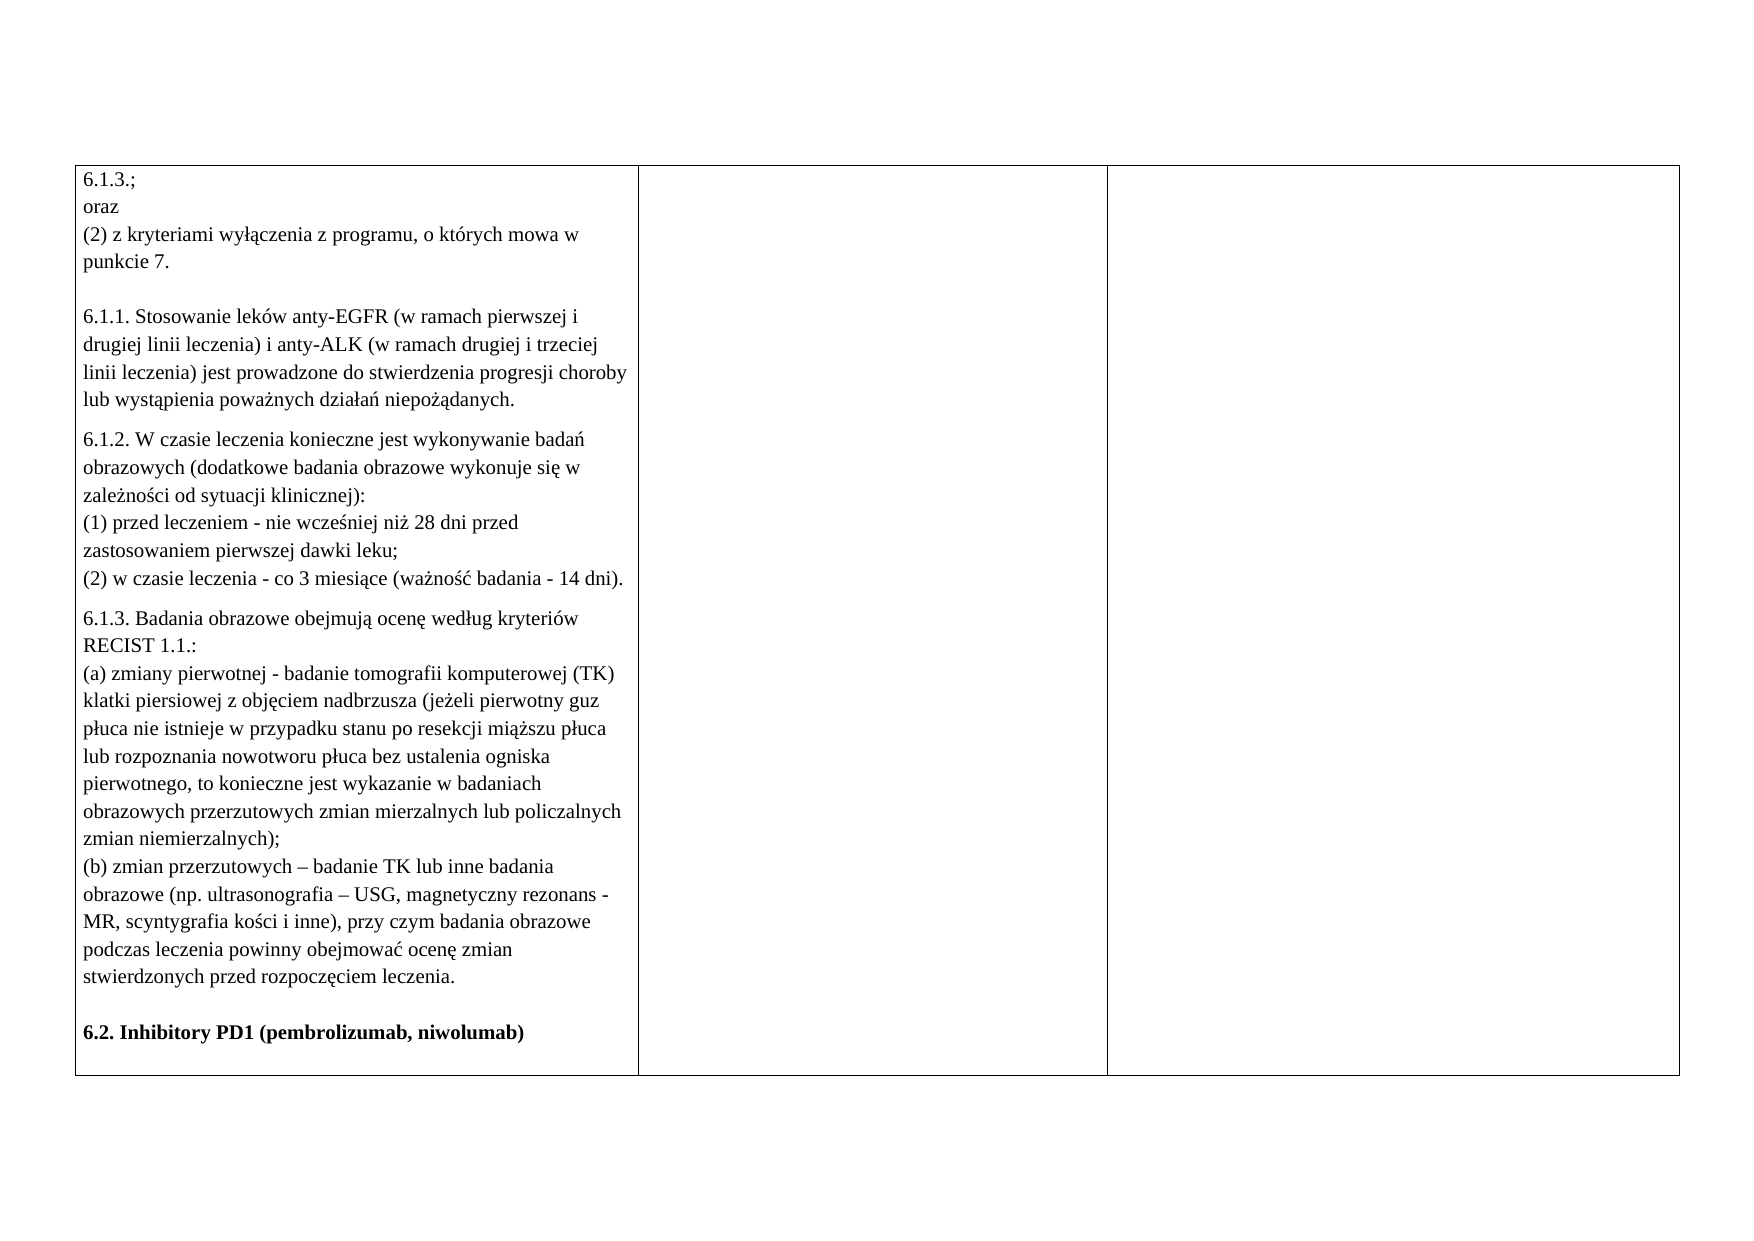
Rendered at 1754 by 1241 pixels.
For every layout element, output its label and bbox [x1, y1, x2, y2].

table_cell [639, 166, 1107, 1075]
table_cell [76, 166, 638, 1075]
table_cell [1108, 166, 1679, 1075]
